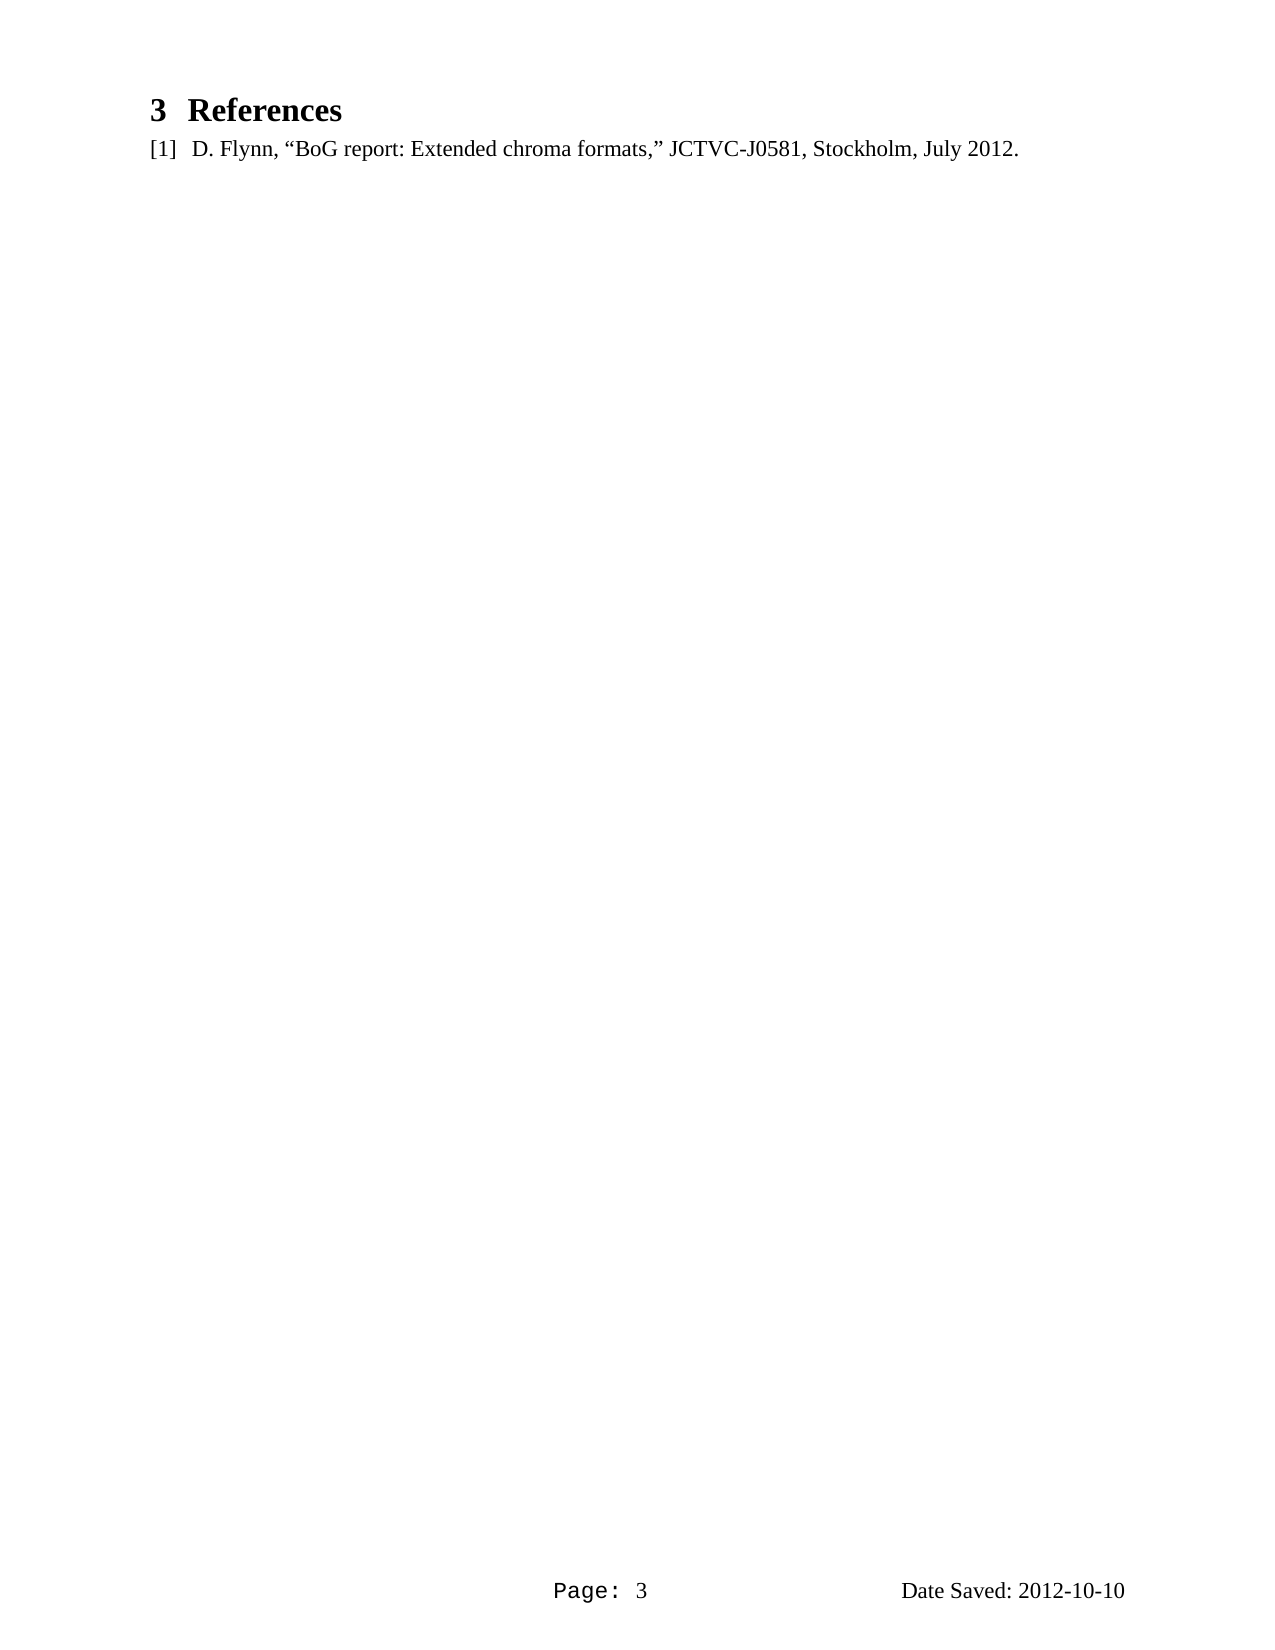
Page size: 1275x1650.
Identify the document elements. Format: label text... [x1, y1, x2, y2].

subtitle References [150, 90, 1125, 128]
list D. Flynn, “BoG report: Extended chroma formats,” JCTVC-J0581, Stockholm, July 2012. [150, 134, 1125, 161]
